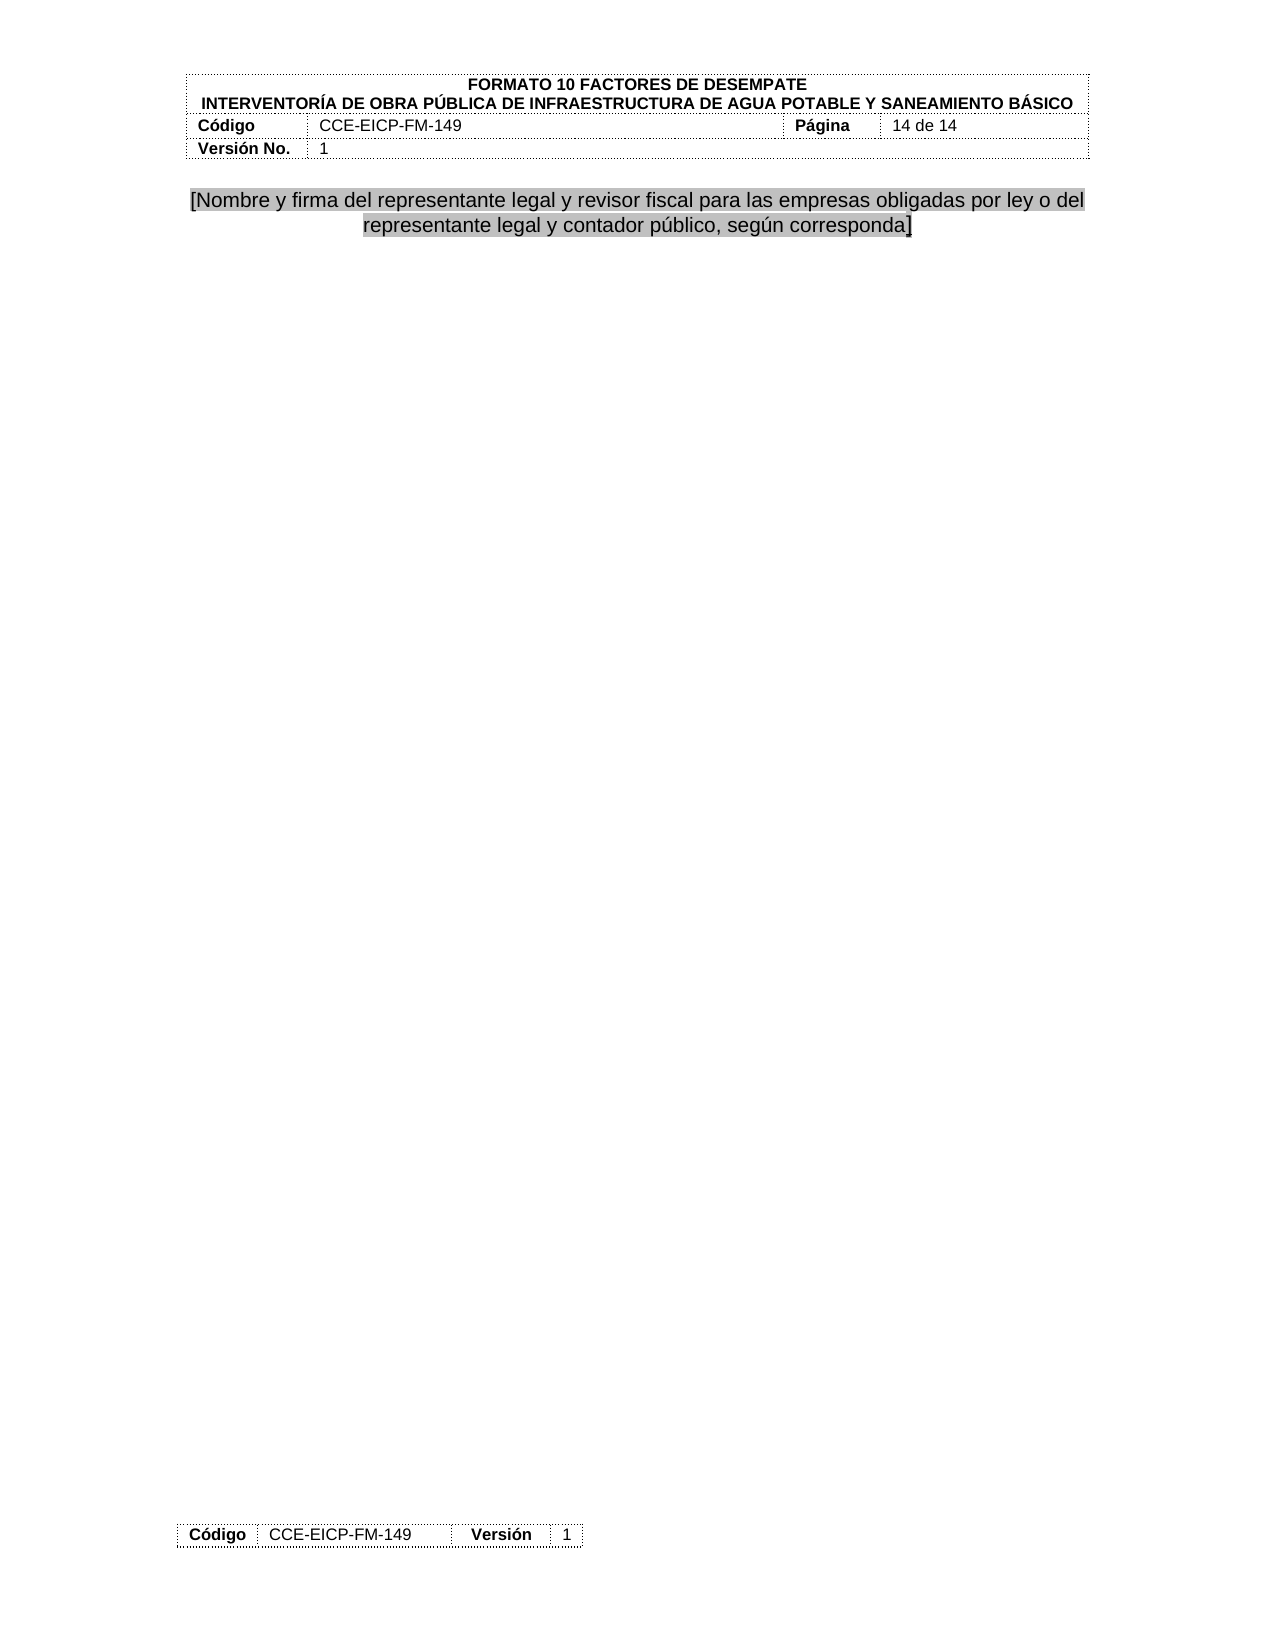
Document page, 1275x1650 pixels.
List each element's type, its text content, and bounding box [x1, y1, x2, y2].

text [Nombre y firma del representante legal y revisor fiscal para las empresas obligadas por ley o del representante legal y contador público, según corresponda] [177, 187, 1098, 238]
